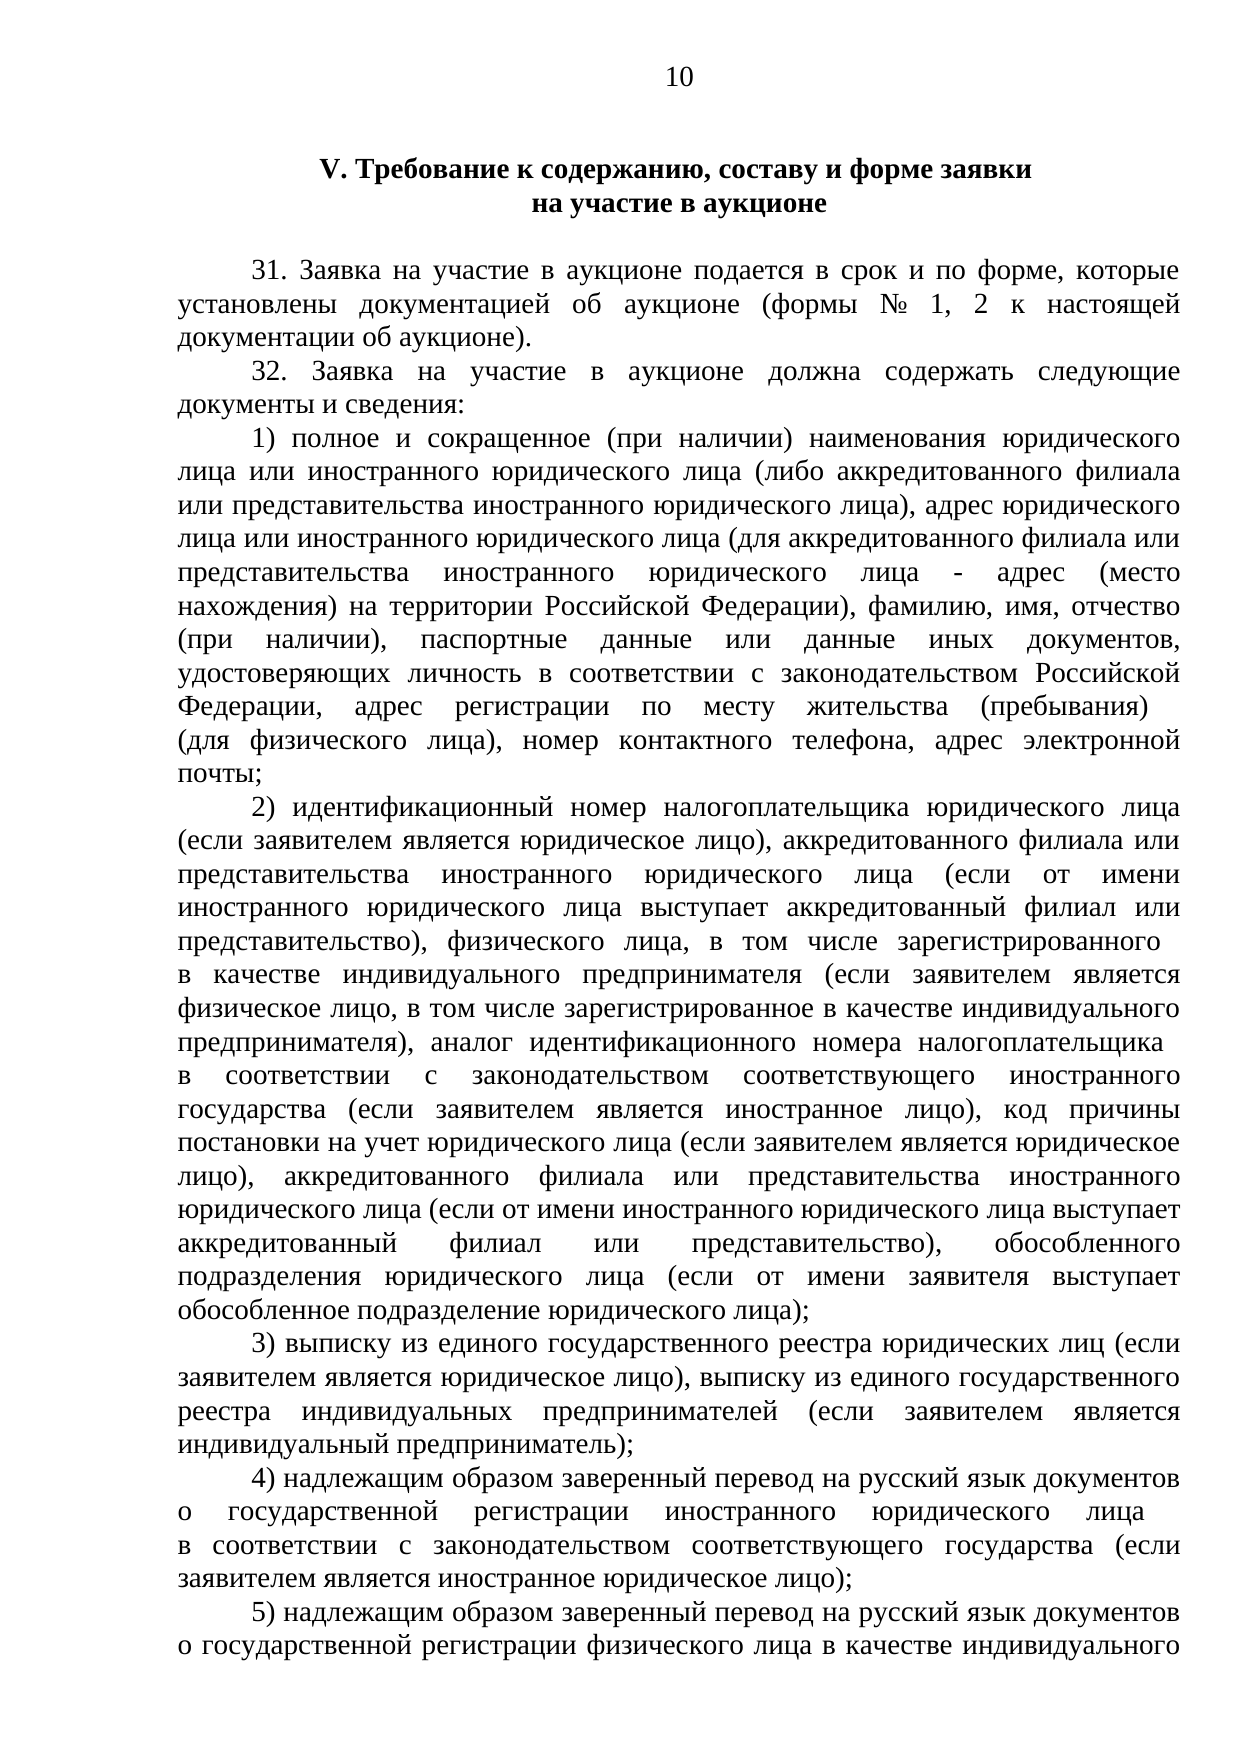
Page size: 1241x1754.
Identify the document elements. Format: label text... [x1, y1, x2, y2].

text V. Требование к содержанию, составу и форме заявки на участие в аукционе [177, 152, 1181, 219]
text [177, 1594, 1181, 1661]
text 31. Заявка на участие в аукционе подается в срок и по форме, которые установлены документацией об аукционе (формы № 1, 2 к настоящей документации об аукционе). [177, 252, 1181, 353]
text 2) идентификационный номер налогоплательщика юридического лица (если заявителем является юридическое лицо), аккредитованного филиала или представительства иностранного юридического лица (если от имени иностранного юридического лица выступает аккредитованный филиал или представительство), физического лица, в том числе зарегистрированного в качестве индивидуального предпринимателя (если заявителем является физическое лицо, в том числе зарегистрированное в качестве индивидуального предпринимателя), аналог идентификационного номера налогоплательщика в соответствии с законодательством соответствующего иностранного государства (если заявителем является иностранное лицо), код причины постановки на учет юридического лица (если заявителем является юридическое лицо), аккредитованного филиала или представительства иностранного юридического лица (если от имени иностранного юридического лица выступает аккредитованный филиал или представительство), обособленного подразделения юридического лица (если от имени заявителя выступает обособленное подразделение юридического лица); [177, 789, 1181, 1326]
text 32. Заявка на участие в аукционе должна содержать следующие документы и сведения: [177, 353, 1181, 420]
text 4) надлежащим образом заверенный перевод на русский язык документов о государственной регистрации иностранного юридического лица в соответствии с законодательством соответствующего государства (если заявителем является иностранное юридическое лицо); [177, 1460, 1181, 1594]
text 1) полное и сокращенное (при наличии) наименования юридического лица или иностранного юридического лица (либо аккредитованного филиала или представительства иностранного юридического лица), адрес юридического лица или иностранного юридического лица (для аккредитованного филиала или представительства иностранного юридического лица - адрес (место нахождения) на территории Российской Федерации), фамилию, имя, отчество (при наличии), паспортные данные или данные иных документов, удостоверяющих личность в соответствии с законодательством Российской Федерации, адрес регистрации по месту жительства (пребывания) (для физического лица), номер контактного телефона, адрес электронной почты; [177, 420, 1181, 789]
text 3) выписку из единого государственного реестра юридических лиц (если заявителем является юридическое лицо), выписку из единого государственного реестра индивидуальных предпринимателей (если заявителем является индивидуальный предприниматель); [177, 1326, 1181, 1460]
